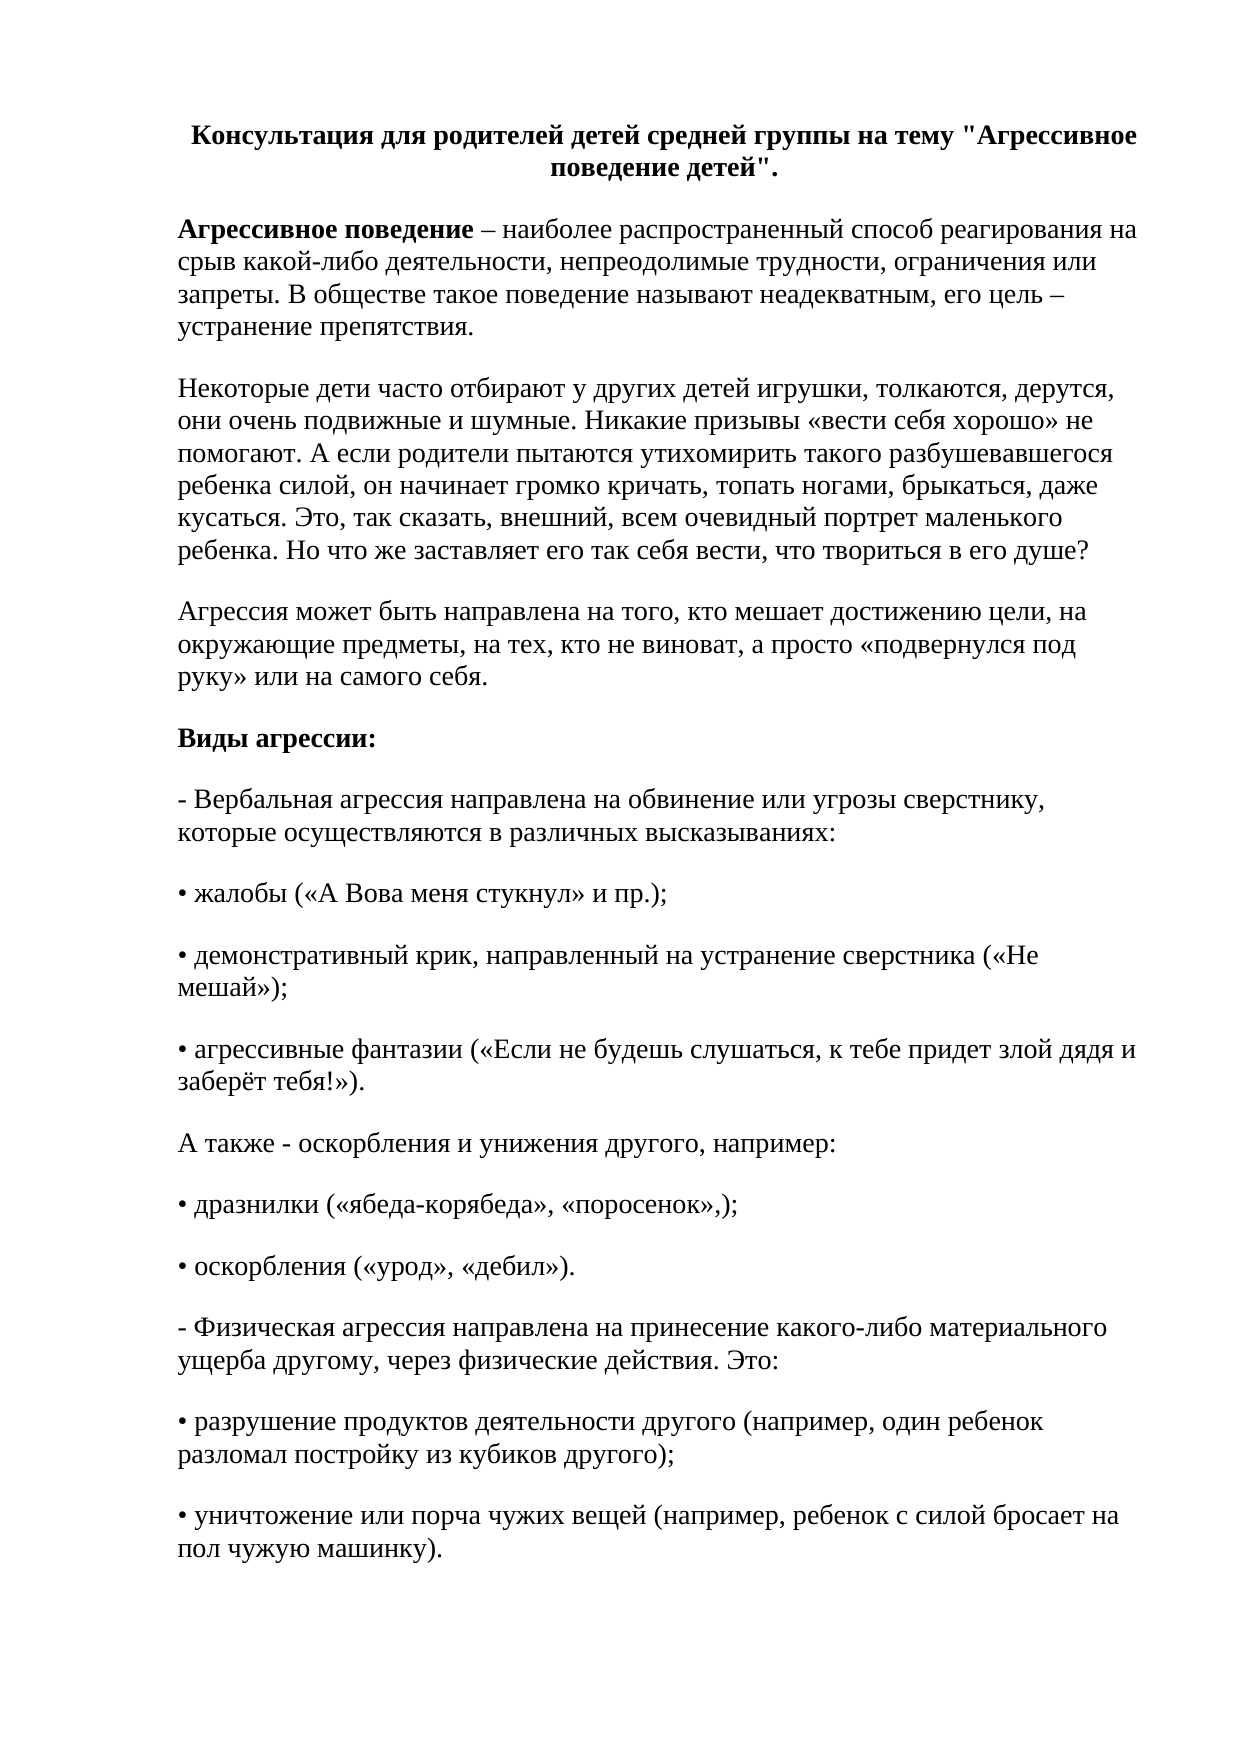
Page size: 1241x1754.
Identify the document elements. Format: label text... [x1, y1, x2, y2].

text - Физическая агрессия направлена на принесение какого-либо материального ущерба другому, через физические действия. Это: [177, 1310, 1152, 1375]
text Виды агрессии: [177, 721, 1152, 753]
text А также - оскорбления и унижения другого, например: [177, 1126, 1152, 1158]
text - Вербальная агрессия направлена на обвинение или угрозы сверстнику, которые осуществляются в различных высказываниях: [177, 782, 1152, 847]
text Некоторые дети часто отбирают у других детей игрушки, толкаются, дерутся, они очень подвижные и шумные. Никакие призывы «вести себя хорошо» не помогают. А если родители пытаются утихомирить такого разбушевавшегося ребенка силой, он начинает громко кричать, топать ногами, брыкаться, даже кусаться. Это, так сказать, внешний, всем очевидный портрет маленького ребенка. Но что же заставляет его так себя вести, что твориться в его душе? [177, 371, 1152, 565]
text • демонстративный крик, направленный на устранение сверстника («Не мешай»); [177, 938, 1152, 1003]
text • оскорбления («урод», «дебил»). [177, 1249, 1152, 1281]
text • уничтожение или порча чужих вещей (например, ребенок с силой бросает на пол чужую машинку). [177, 1498, 1152, 1563]
text • агрессивные фантазии («Если не будешь слушаться, к тебе придет злой дядя и заберёт тебя!»). [177, 1032, 1152, 1097]
text Агрессивное поведение – наиболее распространенный способ реагирования на срыв какой-либо деятельности, непреодолимые трудности, ограничения или запреты. В обществе такое поведение называют неадекватным, его цель – устранение препятствия. [177, 212, 1152, 342]
text Консультация для родителей детей средней группы на тему "Агрессивное поведение детей". [177, 118, 1152, 183]
text • жалобы («А Вова меня стукнул» и пр.); [177, 876, 1152, 909]
text • разрушение продуктов деятельности другого (например, один ребенок разломал постройку из кубиков другого); [177, 1404, 1152, 1469]
text • дразнилки («ябеда-корябеда», «поросенок»,); [177, 1187, 1152, 1220]
text Агрессия может быть направлена на того, кто мешает достижению цели, на окружающие предметы, на тех, кто не виноват, а просто «подвернулся под руку» или на самого себя. [177, 594, 1152, 692]
